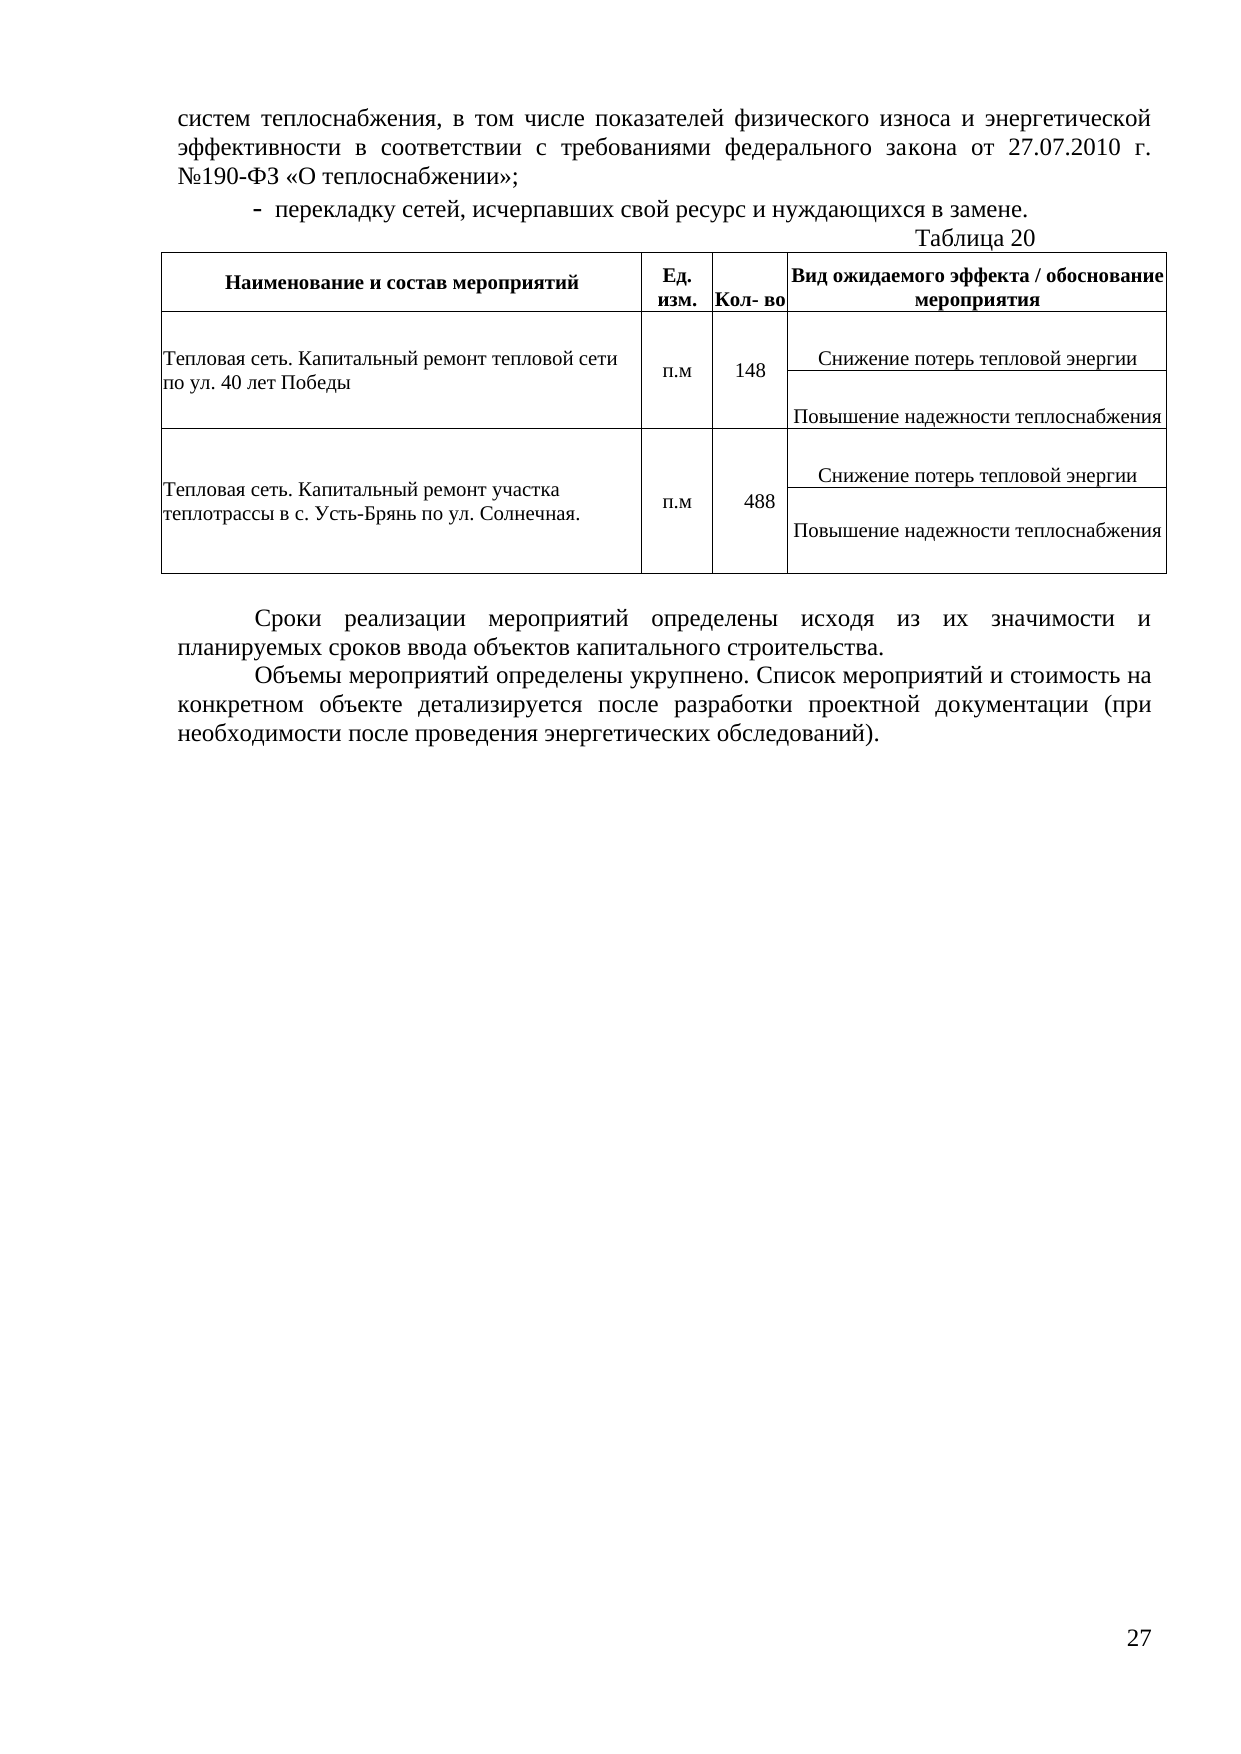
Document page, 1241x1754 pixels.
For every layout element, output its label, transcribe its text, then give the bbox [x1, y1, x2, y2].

table_header Вид ожидаемого эффекта / обоснование мероприятия [788, 253, 1166, 311]
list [177, 103, 1152, 190]
table_cell Повышение надежности теплоснабжения [788, 371, 1166, 428]
table_header Ед. изм. [642, 253, 712, 311]
table_cell п.м [642, 429, 712, 573]
text Таблица 20 [252, 223, 1152, 252]
text Объемы мероприятий определены укрупнено. Список мероприятий и стоимость на конкретном объекте детализируется после разработки проектной документации (при необходимости после проведения энергетических обследований). [177, 660, 1152, 747]
list перекладку сетей, исчерпавших свой ресурс и нуждающихся в замене. [177, 190, 1152, 223]
table_cell 148 [713, 312, 787, 428]
table_header Кол- во [713, 253, 787, 311]
table_cell Снижение потерь тепловой энергии [788, 312, 1166, 369]
text Сроки реализации мероприятий определены исходя из их значимости и планируемых сроков ввода объектов капитального строительства. [177, 603, 1152, 660]
table_cell Повышение надежности теплоснабжения [788, 488, 1166, 573]
table_cell Снижение потерь тепловой энергии [788, 429, 1166, 487]
table_header Наименование и состав мероприятий [162, 253, 641, 311]
table_cell Тепловая сеть. Капитальный ремонт тепловой сети по ул. 40 лет Победы [162, 312, 641, 428]
table_cell Тепловая сеть. Капитальный ремонт участка теплотрассы в с. Усть-Брянь по ул. Солнечная. [162, 429, 641, 573]
table_cell 488 [713, 429, 787, 573]
table_cell п.м [642, 312, 712, 428]
